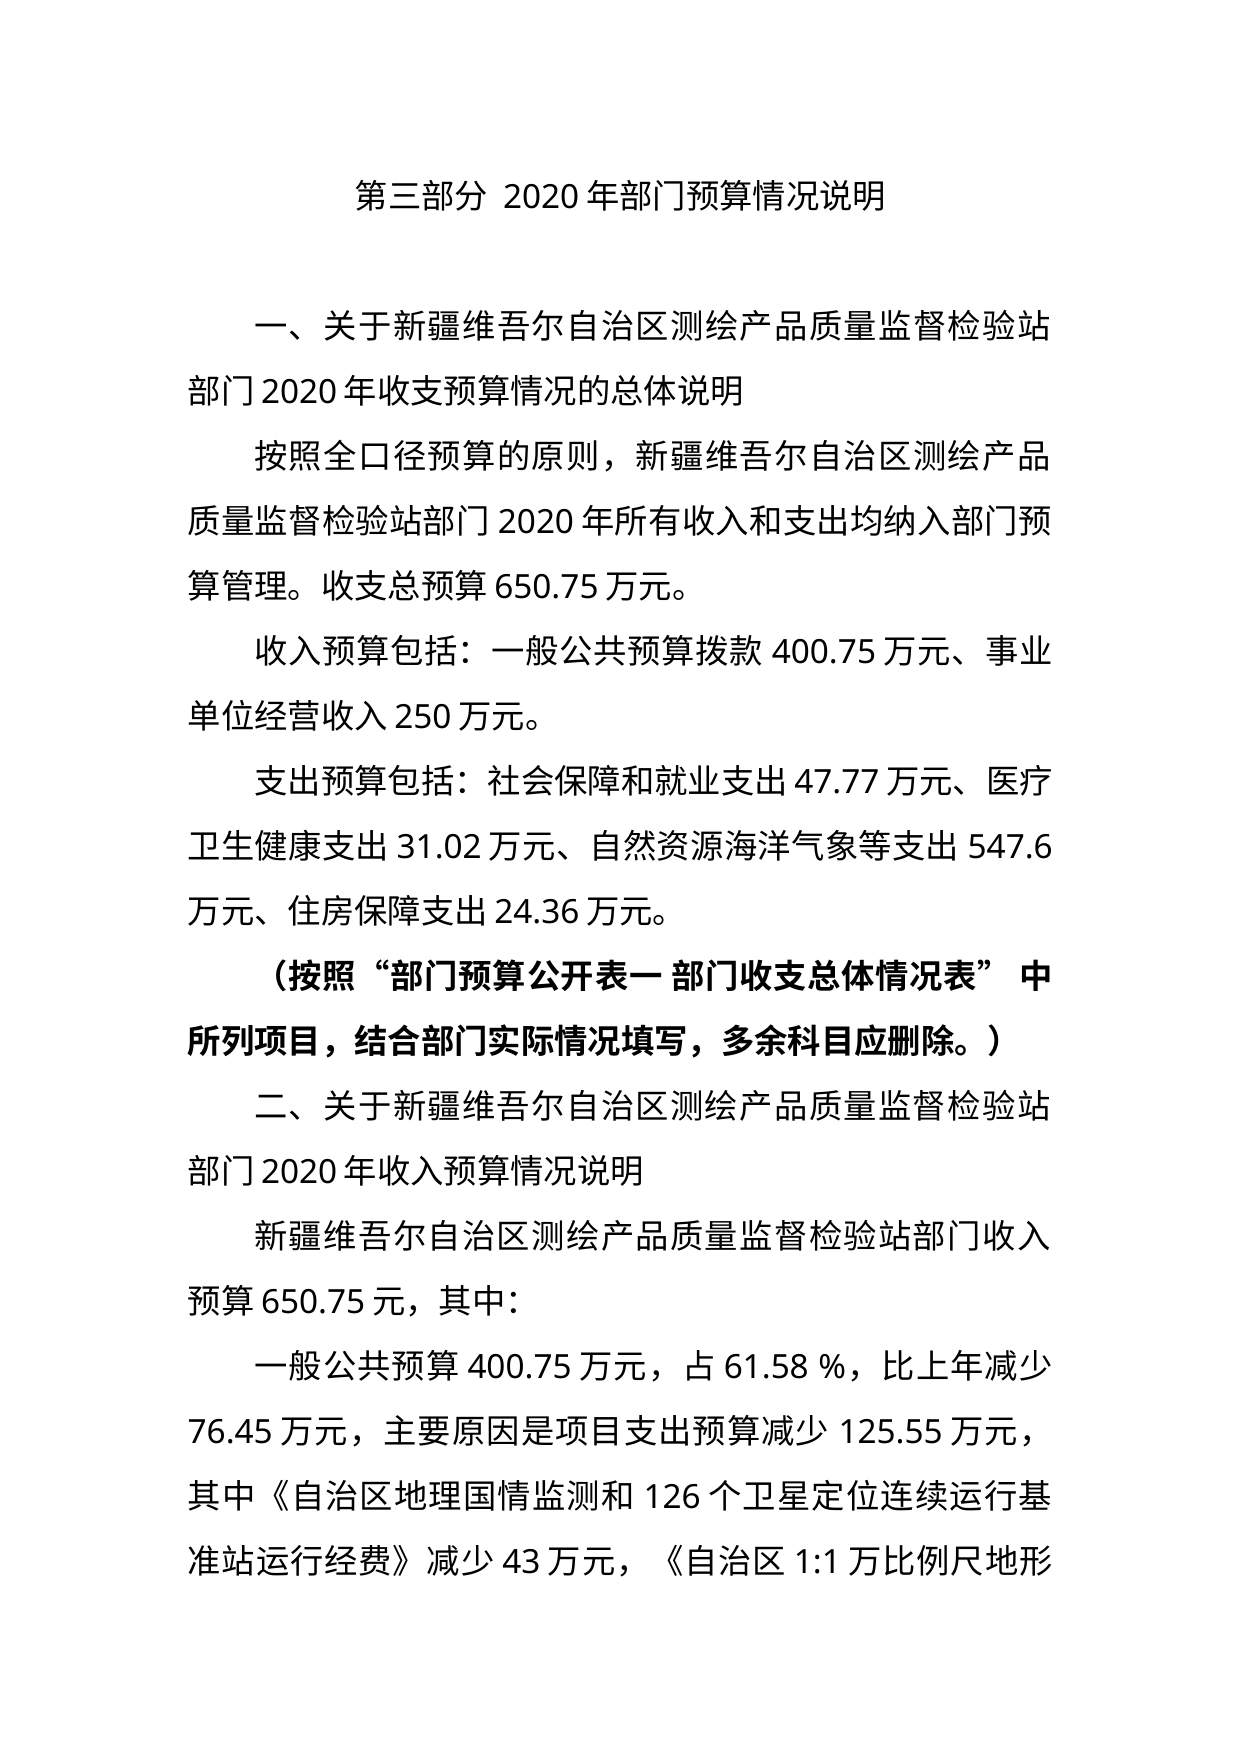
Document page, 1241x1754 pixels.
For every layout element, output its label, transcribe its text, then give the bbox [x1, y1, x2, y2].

text 收入预算包括：一般公共预算拨款400.75万元、事业单位经营收入250万元。 [187, 617, 1053, 747]
text 一、关于新疆维吾尔自治区测绘产品质量监督检验站部门2020年收支预算情况的总体说明 [187, 292, 1053, 422]
text 新疆维吾尔自治区测绘产品质量监督检验站部门收入预算650.75元，其中： [187, 1202, 1053, 1332]
text （按照“部门预算公开表一 部门收支总体情况表” 中所列项目，结合部门实际情况填写，多余科目应删除。） [187, 942, 1053, 1072]
text 按照全口径预算的原则，新疆维吾尔自治区测绘产品质量监督检验站部门2020年所有收入和支出均纳入部门预算管理。收支总预算650.75万元。 [187, 422, 1053, 617]
text 二、关于新疆维吾尔自治区测绘产品质量监督检验站部门2020年收入预算情况说明 [187, 1072, 1053, 1202]
text 支出预算包括：社会保障和就业支出47.77万元、医疗卫生健康支出31.02万元、自然资源海洋气象等支出547.6万元、住房保障支出24.36万元。 [187, 747, 1053, 942]
text 第三部分 2020年部门预算情况说明 [187, 162, 1053, 227]
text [187, 1332, 1053, 1592]
